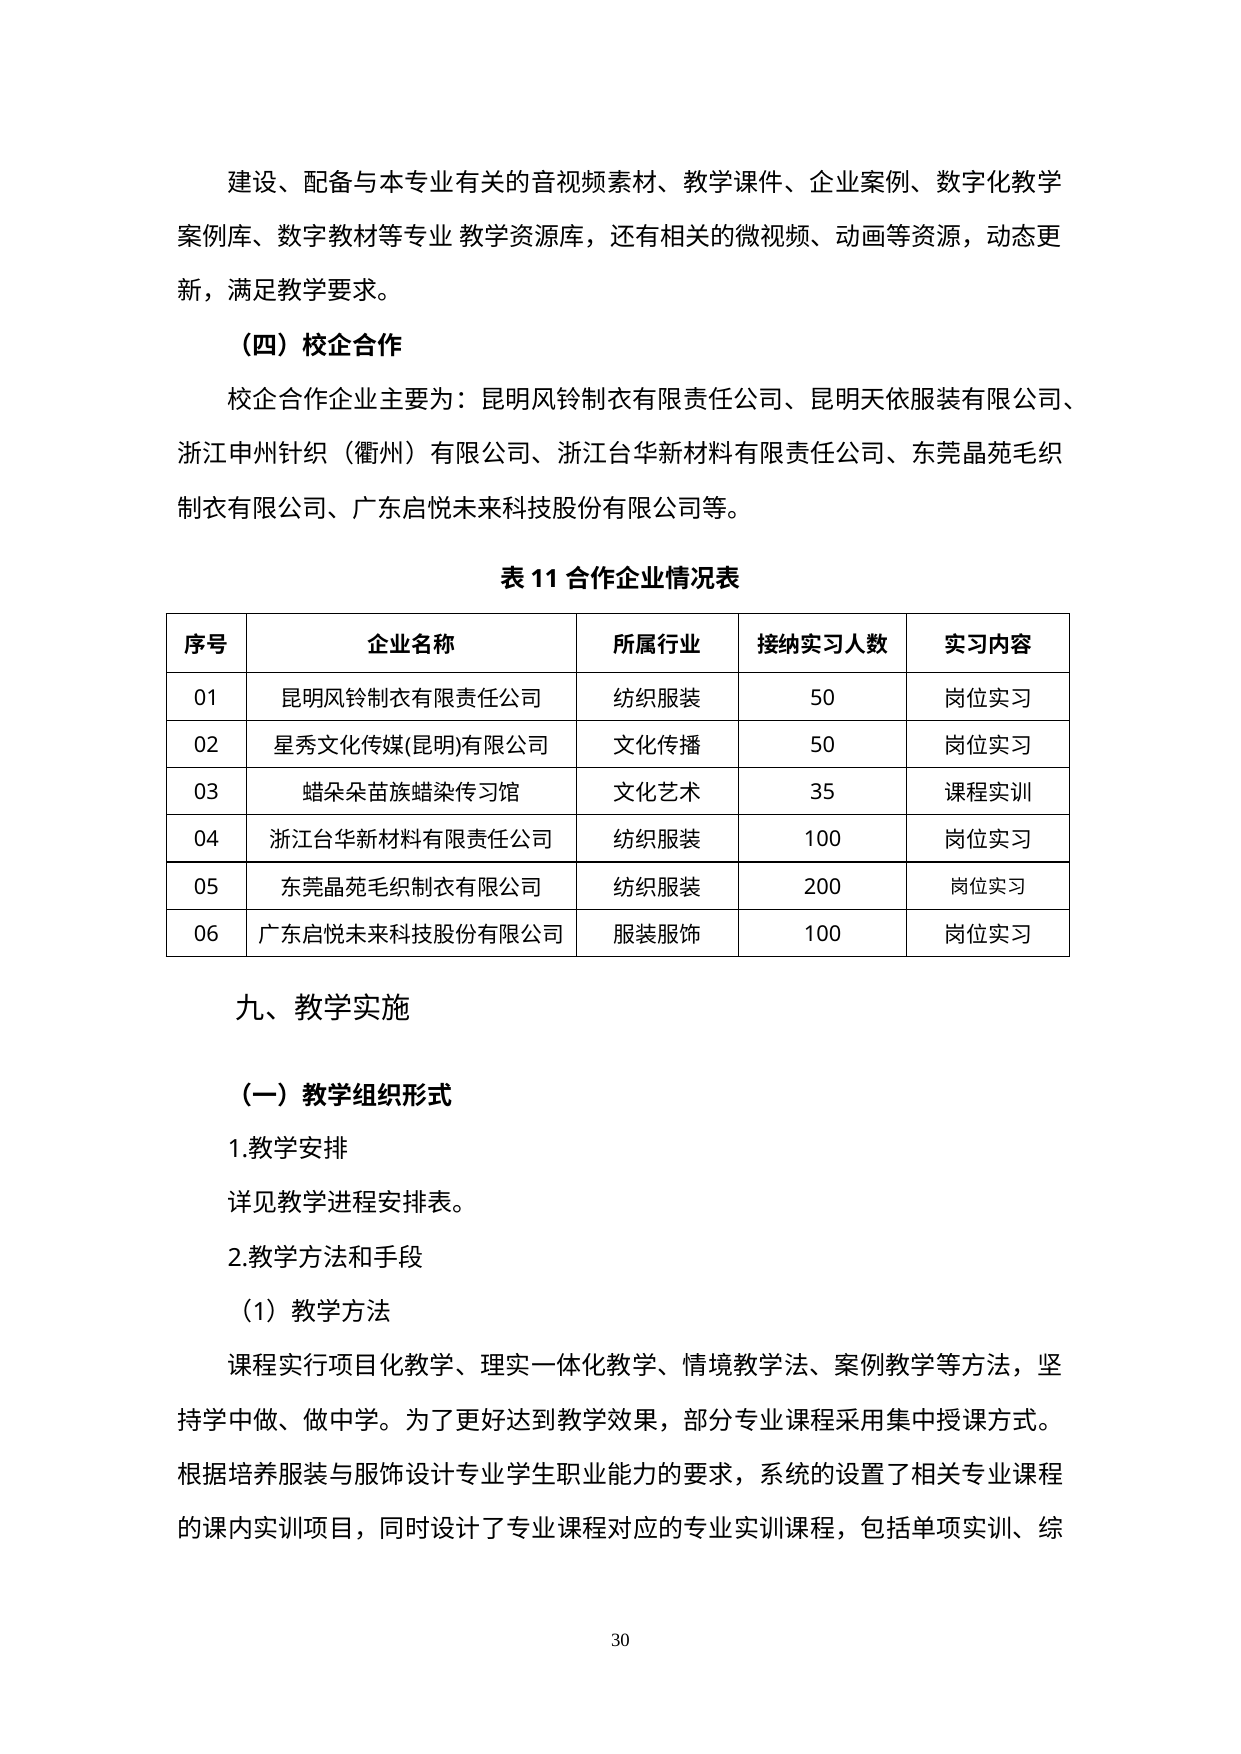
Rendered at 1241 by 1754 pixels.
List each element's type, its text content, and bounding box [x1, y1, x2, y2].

text 九、教学实施 [177, 973, 1063, 1038]
text 1.教学安排 [177, 1128, 1063, 1164]
text 详见教学进程安排表。 [177, 1183, 1063, 1219]
table_cell 05 [167, 863, 246, 909]
text （四）校企合作 [177, 325, 1063, 361]
table_cell 02 [167, 721, 246, 767]
table_cell 纺织服装 [577, 815, 738, 861]
table_cell 广东启悦未来科技股份有限公司 [247, 910, 576, 956]
text （1）教学方法 [177, 1291, 1063, 1328]
table_cell 06 [167, 910, 246, 956]
table_cell 东莞晶苑毛织制衣有限公司 [247, 863, 576, 909]
table_cell 200 [739, 863, 906, 909]
table_cell 岗位实习 [907, 815, 1069, 861]
table_header 接纳实习人数 [739, 614, 906, 672]
table_cell 01 [167, 673, 246, 719]
table_cell 100 [739, 815, 906, 861]
table_cell 服装服饰 [577, 910, 738, 956]
table_cell 纺织服装 [577, 673, 738, 719]
text （一）教学组织形式 [177, 1076, 1063, 1112]
table_cell 蜡朵朵苗族蜡染传习馆 [247, 768, 576, 814]
table_cell 文化传播 [577, 721, 738, 767]
text 校企合作企业主要为：昆明风铃制衣有限责任公司、昆明天依服装有限公司、浙江申州针织（衢州）有限公司、浙江台华新材料有限责任公司、东莞晶苑毛织制衣有限公司、广东启悦未来科技股份有限公司等。 [177, 379, 1063, 524]
table_cell 50 [739, 673, 906, 719]
text 表11 合作企业情况表 [177, 559, 1063, 595]
table_cell 50 [739, 721, 906, 767]
table_cell 课程实训 [907, 768, 1069, 814]
table_cell 04 [167, 815, 246, 861]
table_cell 岗位实习 [907, 673, 1069, 719]
table_cell 纺织服装 [577, 863, 738, 909]
table_cell 岗位实习 [907, 863, 1069, 909]
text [177, 1346, 1063, 1545]
table_header 企业名称 [247, 614, 576, 672]
table_cell 03 [167, 768, 246, 814]
table_cell 100 [739, 910, 906, 956]
table_cell 浙江台华新材料有限责任公司 [247, 815, 576, 861]
table_cell 35 [739, 768, 906, 814]
table_cell 昆明风铃制衣有限责任公司 [247, 673, 576, 719]
table_header 序号 [167, 614, 246, 672]
table_header 所属行业 [577, 614, 738, 672]
table_cell 岗位实习 [907, 910, 1069, 956]
text 2.教学方法和手段 [177, 1237, 1063, 1273]
table_cell 文化艺术 [577, 768, 738, 814]
table_cell 岗位实习 [907, 721, 1069, 767]
table_cell 星秀文化传媒(昆明)有限公司 [247, 721, 576, 767]
table_header 实习内容 [907, 614, 1069, 672]
text 建设、配备与本专业有关的音视频素材、教学课件、企业案例、数字化教学案例库、数字教材等专业 教学资源库，还有相关的微视频、动画等资源，动态更新，满足教学要求。 [177, 162, 1063, 307]
